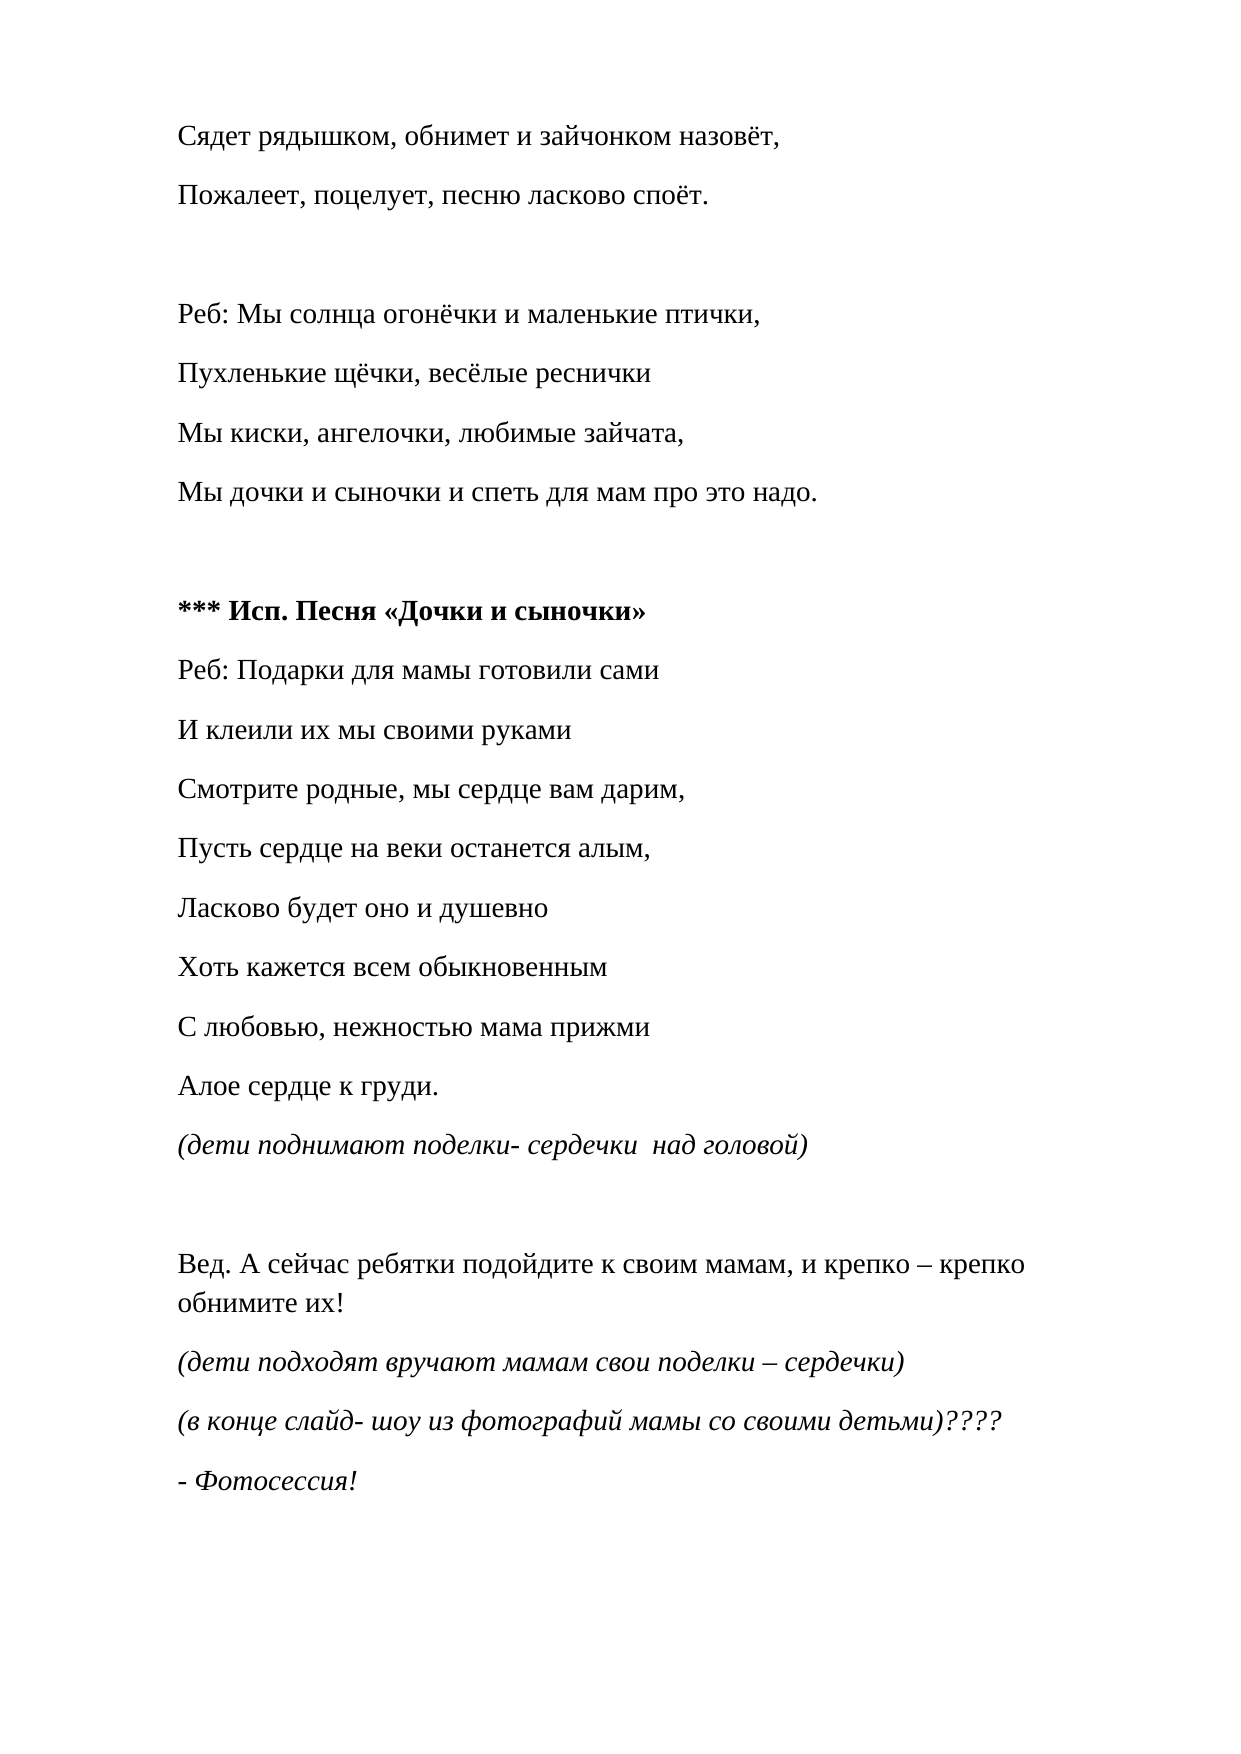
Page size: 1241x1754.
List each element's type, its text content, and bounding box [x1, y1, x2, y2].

text *** Исп. Песня «Дочки и сыночки» [177, 593, 1152, 627]
text Пухленькие щёчки, весёлые реснички [177, 356, 1152, 389]
text Мы киски, ангелочки, любимые зайчата, [177, 415, 1152, 448]
text Сядет рядышком, обнимет и зайчонком назовёт, [177, 118, 1152, 152]
text (дети подходят вручают мамам свои поделки – сердечки) [177, 1344, 1152, 1378]
text Хоть кажется всем обыкновенным [177, 949, 1152, 983]
text С любовью, нежностью мама прижми [177, 1009, 1152, 1042]
text - Фотосессия! [177, 1463, 1152, 1496]
text Ласково будет оно и душевно [177, 890, 1152, 923]
text Пусть сердце на веки останется алым, [177, 831, 1152, 864]
text Смотрите родные, мы сердце вам дарим, [177, 771, 1152, 805]
text Пожалеет, поцелует, песню ласково споёт. [177, 177, 1152, 211]
text Вед. А сейчас ребятки подойдите к своим мамам, и крепко – крепко обнимите их! [177, 1246, 1152, 1318]
text И клеили их мы своими руками [177, 712, 1152, 745]
text Реб: Мы солнца огонёчки и маленькие птички, [177, 296, 1152, 330]
text (дети поднимают поделки- сердечки над головой) [177, 1127, 1152, 1161]
text Реб: Подарки для мамы готовили сами [177, 652, 1152, 686]
text Мы дочки и сыночки и спеть для мам про это надо. [177, 474, 1152, 508]
text (в конце слайд- шоу из фотографий мамы со своими детьми)???? [177, 1403, 1152, 1437]
text Алое сердце к груди. [177, 1068, 1152, 1102]
